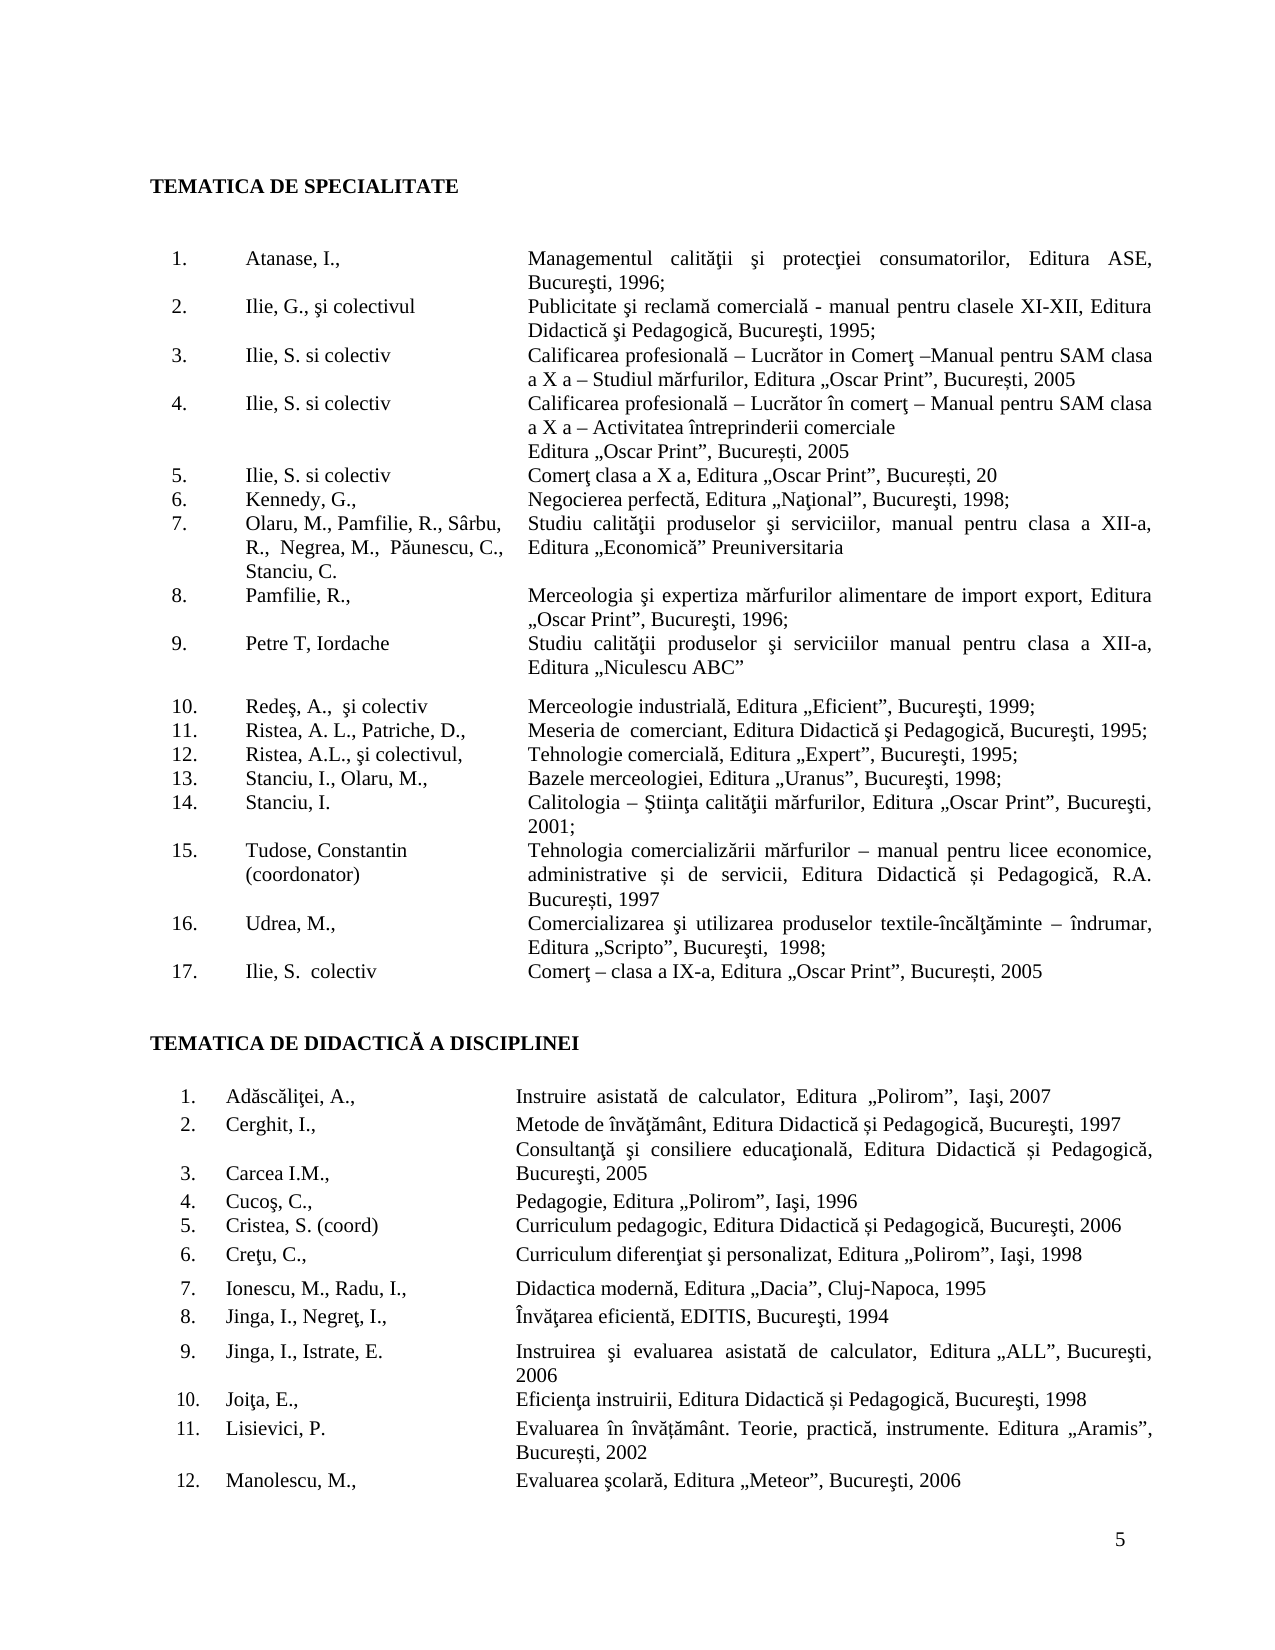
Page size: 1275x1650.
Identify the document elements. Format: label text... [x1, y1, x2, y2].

table_cell Cucoş, C., [226, 1185, 516, 1213]
table_cell Manolescu, M., [226, 1464, 516, 1492]
table_cell Bazele merceologiei, Editura „Uranus”, Bucureşti, 1998; [516, 766, 1164, 790]
table_cell Petre T, Iordache [234, 631, 516, 694]
table_cell Cristea, S. (coord) [226, 1213, 516, 1242]
table_cell Joiţa, E., [226, 1387, 516, 1416]
table_cell 2. [151, 1108, 226, 1136]
table_cell Tehnologie comercială, Editura „Expert”, Bucureşti, 1995; [516, 742, 1164, 766]
table_header 1. [151, 1079, 226, 1108]
table_cell [160, 694, 234, 718]
table_cell Tehnologia comercializării mărfurilor – manual pentru licee economice, administrative și de servicii, Editura Didactică și Pedagogică, R.A. București, 1997 [516, 838, 1164, 911]
table_cell Ristea, A.L., şi colectivul, [234, 742, 516, 766]
table_cell [160, 463, 234, 487]
table_cell [160, 391, 234, 463]
table_cell Ilie, S. si colectiv [234, 391, 516, 463]
table_cell Negocierea perfectă, Editura „Naţional”, Bucureşti, 1998; [516, 487, 1164, 511]
table_cell Merceologie industrială, Editura „Eficient”, Bucureşti, 1999; [516, 694, 1164, 718]
table_cell 12. [151, 1464, 226, 1492]
table_cell [160, 511, 234, 583]
table_cell 8. [151, 1300, 226, 1328]
table_cell Învăţarea eficientă, EDITIS, Bucureşti, 1994 [516, 1300, 1153, 1328]
table_cell Stanciu, I. [234, 790, 516, 838]
table_cell Jinga, I., Negreţ, I., [226, 1300, 516, 1328]
table_cell [160, 631, 234, 694]
text TEMATICA DE DIDACTICĂ A DISCIPLINEI [150, 1031, 1125, 1055]
table_cell Merceologia şi expertiza mărfurilor alimentare de import export, Editura „Oscar Print”, Bucureşti, 1996; [516, 583, 1164, 631]
table_cell Jinga, I., Istrate, E. [226, 1328, 516, 1387]
table_cell [160, 343, 234, 391]
table_cell [160, 487, 234, 511]
table_cell [160, 959, 234, 983]
table_cell [160, 718, 234, 742]
table_header Adăscăliţei, A., [226, 1079, 516, 1108]
table_cell Metode de învăţământ, Editura Didactică și Pedagogică, Bucureşti, 1997 [516, 1108, 1153, 1136]
table_cell Curriculum pedagogic, Editura Didactică și Pedagogică, Bucureşti, 2006 [516, 1213, 1153, 1242]
table_cell Ristea, A. L., Patriche, D., [234, 718, 516, 742]
table_cell Comerţ clasa a X a, Editura „Oscar Print”, București, 20 [516, 463, 1164, 487]
table_cell Publicitate şi reclamă comercială - manual pentru clasele XI-XII, Editura Didactică şi Pedagogică, Bucureşti, 1995; [516, 294, 1164, 342]
table_cell Eficienţa instruirii, Editura Didactică și Pedagogică, Bucureşti, 1998 [516, 1387, 1153, 1416]
table_cell Calitologia – Ştiinţa calităţii mărfurilor, Editura „Oscar Print”, Bucureşti, 2001; [516, 790, 1164, 838]
table_cell [160, 583, 234, 631]
table_cell Calificarea profesională – Lucrător în comerţ – Manual pentru SAM clasa a X a – Activitatea întreprinderii comerciale Editura „Oscar Print”, București, 2005 [516, 391, 1164, 463]
table_cell Consultanţă şi consiliere educaţională, Editura Didactică și Pedagogică, Bucureşti, 2005 [516, 1136, 1153, 1184]
table_cell Evaluarea în învățământ. Teorie, practică, instrumente. Editura „Aramis”, București, 2002 [516, 1416, 1153, 1464]
table_cell Carcea I.M., [226, 1136, 516, 1184]
table_cell 6. [151, 1242, 226, 1271]
table_cell Instruirea şi evaluarea asistată de calculator, Editura „ALL”, Bucureşti, 2006 [516, 1328, 1153, 1387]
table_cell [160, 766, 234, 790]
table_cell 5. [151, 1213, 226, 1242]
table_cell [160, 838, 234, 911]
table_cell Cerghit, I., [226, 1108, 516, 1136]
table_cell Pamfilie, R., [234, 583, 516, 631]
table_cell Calificarea profesională – Lucrător in Comerţ –Manual pentru SAM clasa a X a – Studiul mărfurilor, Editura „Oscar Print”, București, 2005 [516, 343, 1164, 391]
table_cell [160, 790, 234, 838]
table_cell Comerţ – clasa a IX-a, Editura „Oscar Print”, București, 2005 [516, 959, 1164, 983]
table_header Atanase, I., [234, 246, 516, 294]
table_cell Ilie, S. colectiv [234, 959, 516, 983]
table_cell Studiu calităţii produselor şi serviciilor, manual pentru clasa a XII-a, Editura „Economică” Preuniversitaria [516, 511, 1164, 583]
table_cell Didactica modernă, Editura „Dacia”, Cluj-Napoca, 1995 [516, 1271, 1153, 1299]
table_cell [160, 742, 234, 766]
table_header Instruire asistată de calculator, Editura „Polirom”, Iaşi, 2007 [516, 1079, 1153, 1108]
table_cell Lisievici, P. [226, 1416, 516, 1464]
table_cell Pedagogie, Editura „Polirom”, Iaşi, 1996 [516, 1185, 1153, 1213]
table_cell Udrea, M., [234, 911, 516, 959]
table_cell 9. [151, 1328, 226, 1387]
table_cell [160, 294, 234, 342]
table_cell Curriculum diferenţiat şi personalizat, Editura „Polirom”, Iaşi, 1998 [516, 1242, 1153, 1271]
table_cell Ilie, S. si colectiv [234, 343, 516, 391]
table_cell Redeş, A., şi colectiv [234, 694, 516, 718]
table_cell Comercializarea şi utilizarea produselor textile-încălţăminte – îndrumar, Editura „Scripto”, Bucureşti, 1998; [516, 911, 1164, 959]
table_cell Evaluarea şcolară, Editura „Meteor”, Bucureşti, 2006 [516, 1464, 1153, 1492]
table_cell 3. [151, 1136, 226, 1184]
table_cell 4. [151, 1185, 226, 1213]
text TEMATICA DE SPECIALITATE [150, 174, 1125, 198]
table_cell [160, 911, 234, 959]
table_cell Olaru, M., Pamfilie, R., Sârbu, R., Negrea, M., Păunescu, C., Stanciu, C. [234, 511, 516, 583]
table_cell Tudose, Constantin (coordonator) [234, 838, 516, 911]
table_header Managementul calităţii şi protecţiei consumatorilor, Editura ASE, Bucureşti, 1996; [516, 246, 1164, 294]
table_cell Meseria de comerciant, Editura Didactică şi Pedagogică, Bucureşti, 1995; [516, 718, 1164, 742]
table_cell Stanciu, I., Olaru, M., [234, 766, 516, 790]
table_cell Ilie, S. si colectiv [234, 463, 516, 487]
table_cell Creţu, C., [226, 1242, 516, 1271]
table_cell 11. [151, 1416, 226, 1464]
table_cell Ilie, G., şi colectivul [234, 294, 516, 342]
table_cell 10. [151, 1387, 226, 1416]
table_header [160, 246, 234, 294]
table_cell Studiu calităţii produselor şi serviciilor manual pentru clasa a XII-a, Editura „Niculescu ABC” [516, 631, 1164, 694]
table_cell 7. [151, 1271, 226, 1299]
table_cell Kennedy, G., [234, 487, 516, 511]
table_cell Ionescu, M., Radu, I., [226, 1271, 516, 1299]
